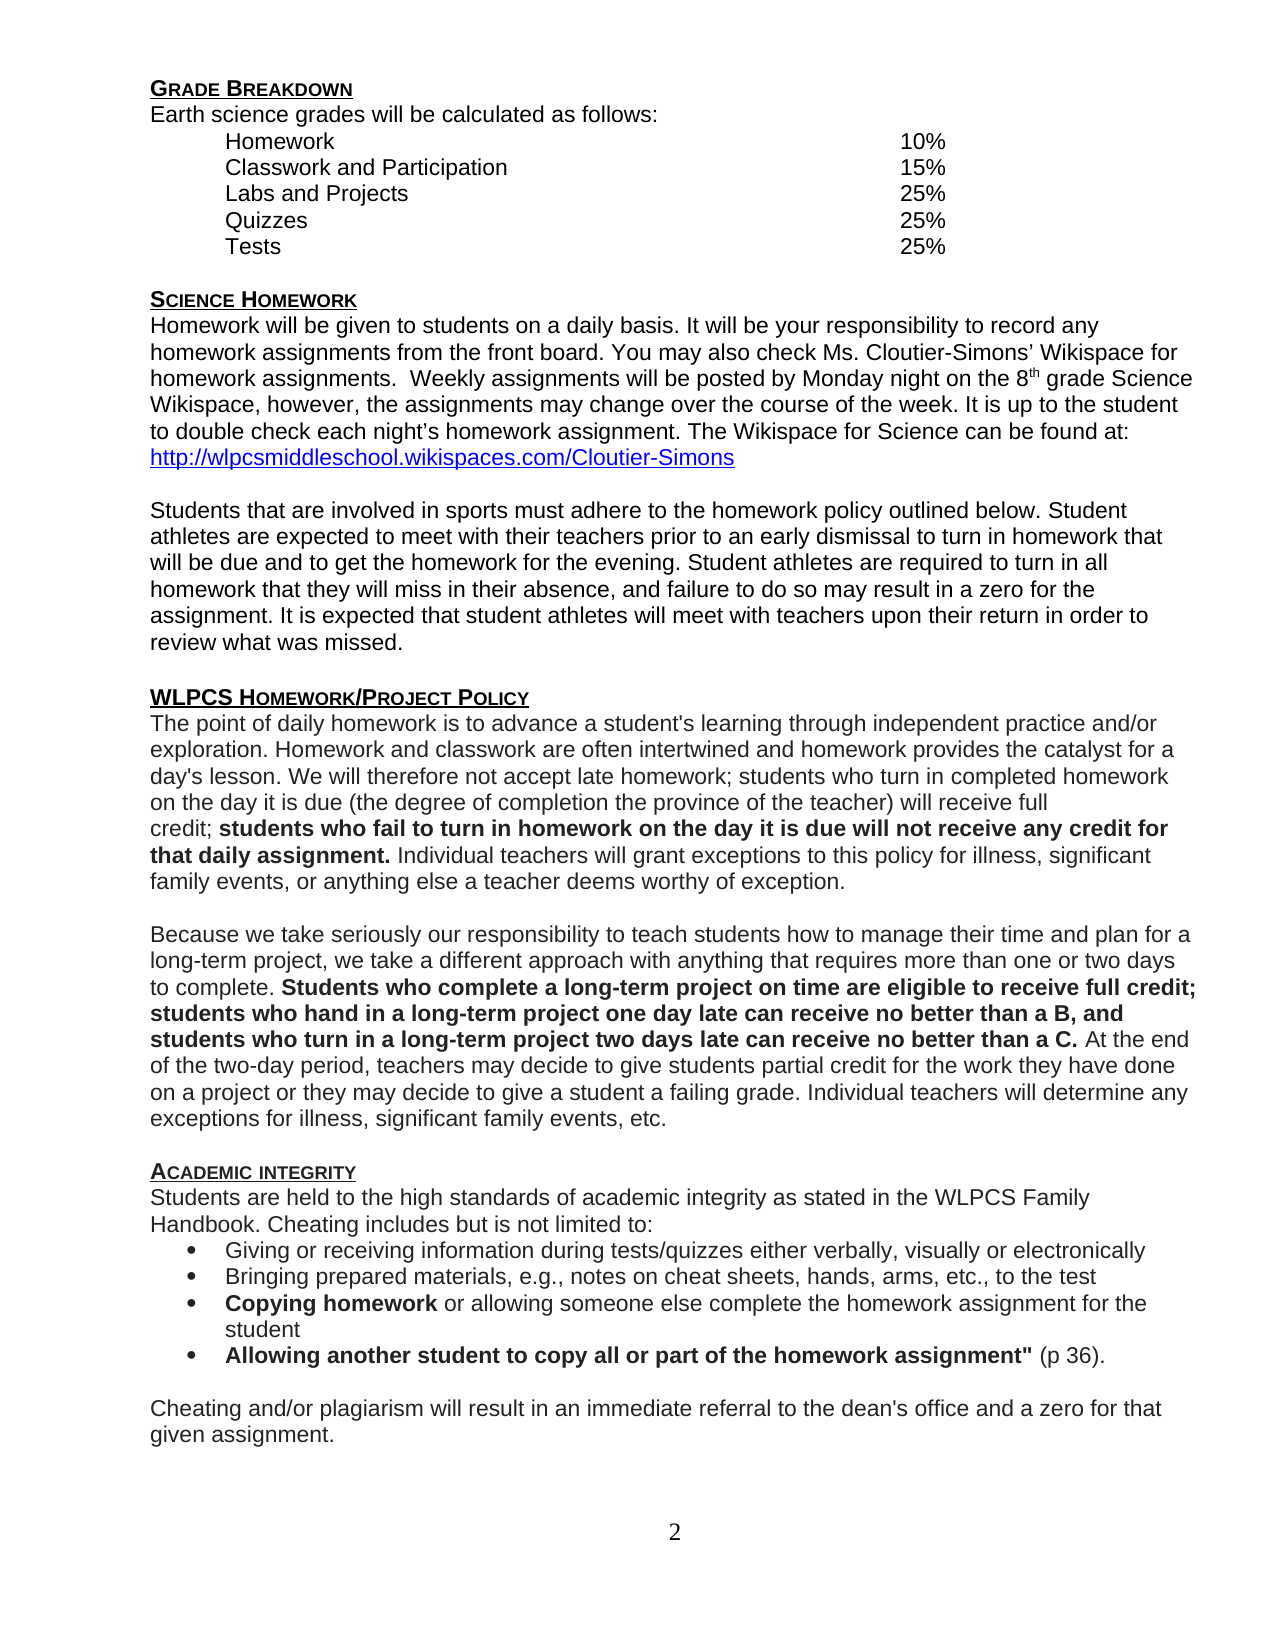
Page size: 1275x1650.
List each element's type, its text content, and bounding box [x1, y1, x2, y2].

text WLPCS Homework/Project Policy [150, 683, 1200, 710]
list Bringing prepared materials, e.g., notes on cheat sheets, hands, arms, etc., to the test [187, 1263, 1200, 1290]
text Classwork and Participation 15% [150, 154, 1200, 180]
text Students are held to the high standards of academic integrity as stated in the WLPCS Family Handbook. Cheating includes but is not limited to: [653, 1184, 1200, 1237]
text Homework will be given to students on a daily basis. It will be your responsibility to record any homework assignments from the front board. You may also check Ms. Cloutier-Simons’ Wikispace for homework assignments. Weekly assignments will be posted by Monday night on the 8th grade Science Wikispace, however, the assignments may change over the course of the week. It is up to the student to double check each night’s homework assignment. The Wikispace for Science can be found at: http://wlpcsmiddleschool.wikispaces.com/Cloutier-Simons [150, 312, 1200, 470]
text Academic integrity [150, 1132, 1200, 1184]
text Earth science grades will be calculated as follows: [150, 101, 1200, 128]
text Homework 10% [150, 128, 1200, 154]
list Giving or receiving information during tests/quizzes either verbally, visually or electronically [187, 1237, 1200, 1263]
text Grade Breakdown [150, 75, 1200, 101]
list Copying homework or allowing someone else complete the homework assignment for the student [187, 1290, 1200, 1342]
text Cheating and/or plagiarism will result in an immediate referral to the dean's office and a zero for that given assignment. [150, 1395, 1200, 1448]
text The point of daily homework is to advance a student's learning through independent practice and/or exploration. Homework and classwork are often intertwined and homework provides the catalyst for a day's lesson. We will therefore not accept late homework; students who turn in completed homework on the day it is due (the degree of completion the province of the teacher) will receive full credit; students who fail to turn in homework on the day it is due will not receive any credit for that daily assignment. Individual teachers will grant exceptions to this policy for illness, significant family events, or anything else a teacher deems worthy of exception. [150, 710, 1200, 894]
text Students that are involved in sports must adhere to the homework policy outlined below. Student athletes are expected to meet with their teachers prior to an early dismissal to turn in homework that will be due and to get the homework for the evening. Student athletes are required to turn in all homework that they will miss in their absence, and failure to do so may result in a zero for the assignment. It is expected that student athletes will meet with teachers upon their return in order to review what was missed. [150, 497, 1200, 655]
text Science Homework [150, 286, 1200, 312]
text Quizzes 25% [150, 207, 1200, 233]
text Labs and Projects 25% [150, 180, 1200, 207]
text Tests 25% [150, 233, 1200, 259]
list Allowing another student to copy all or part of the homework assignment" (p 36). [187, 1342, 1200, 1369]
text Because we take seriously our responsibility to teach students how to manage their time and plan for a long-term project, we take a different approach with anything that requires more than one or two days to complete. Students who complete a long-term project on time are eligible to receive full credit; students who hand in a long-term project one day late can receive no better than a B, and students who turn in a long-term project two days late can receive no better than a C. At the end of the two-day period, teachers may decide to give students partial credit for the work they have done on a project or they may decide to give a student a failing grade. Individual teachers will determine any exceptions for illness, significant family events, etc. [150, 921, 1200, 1132]
